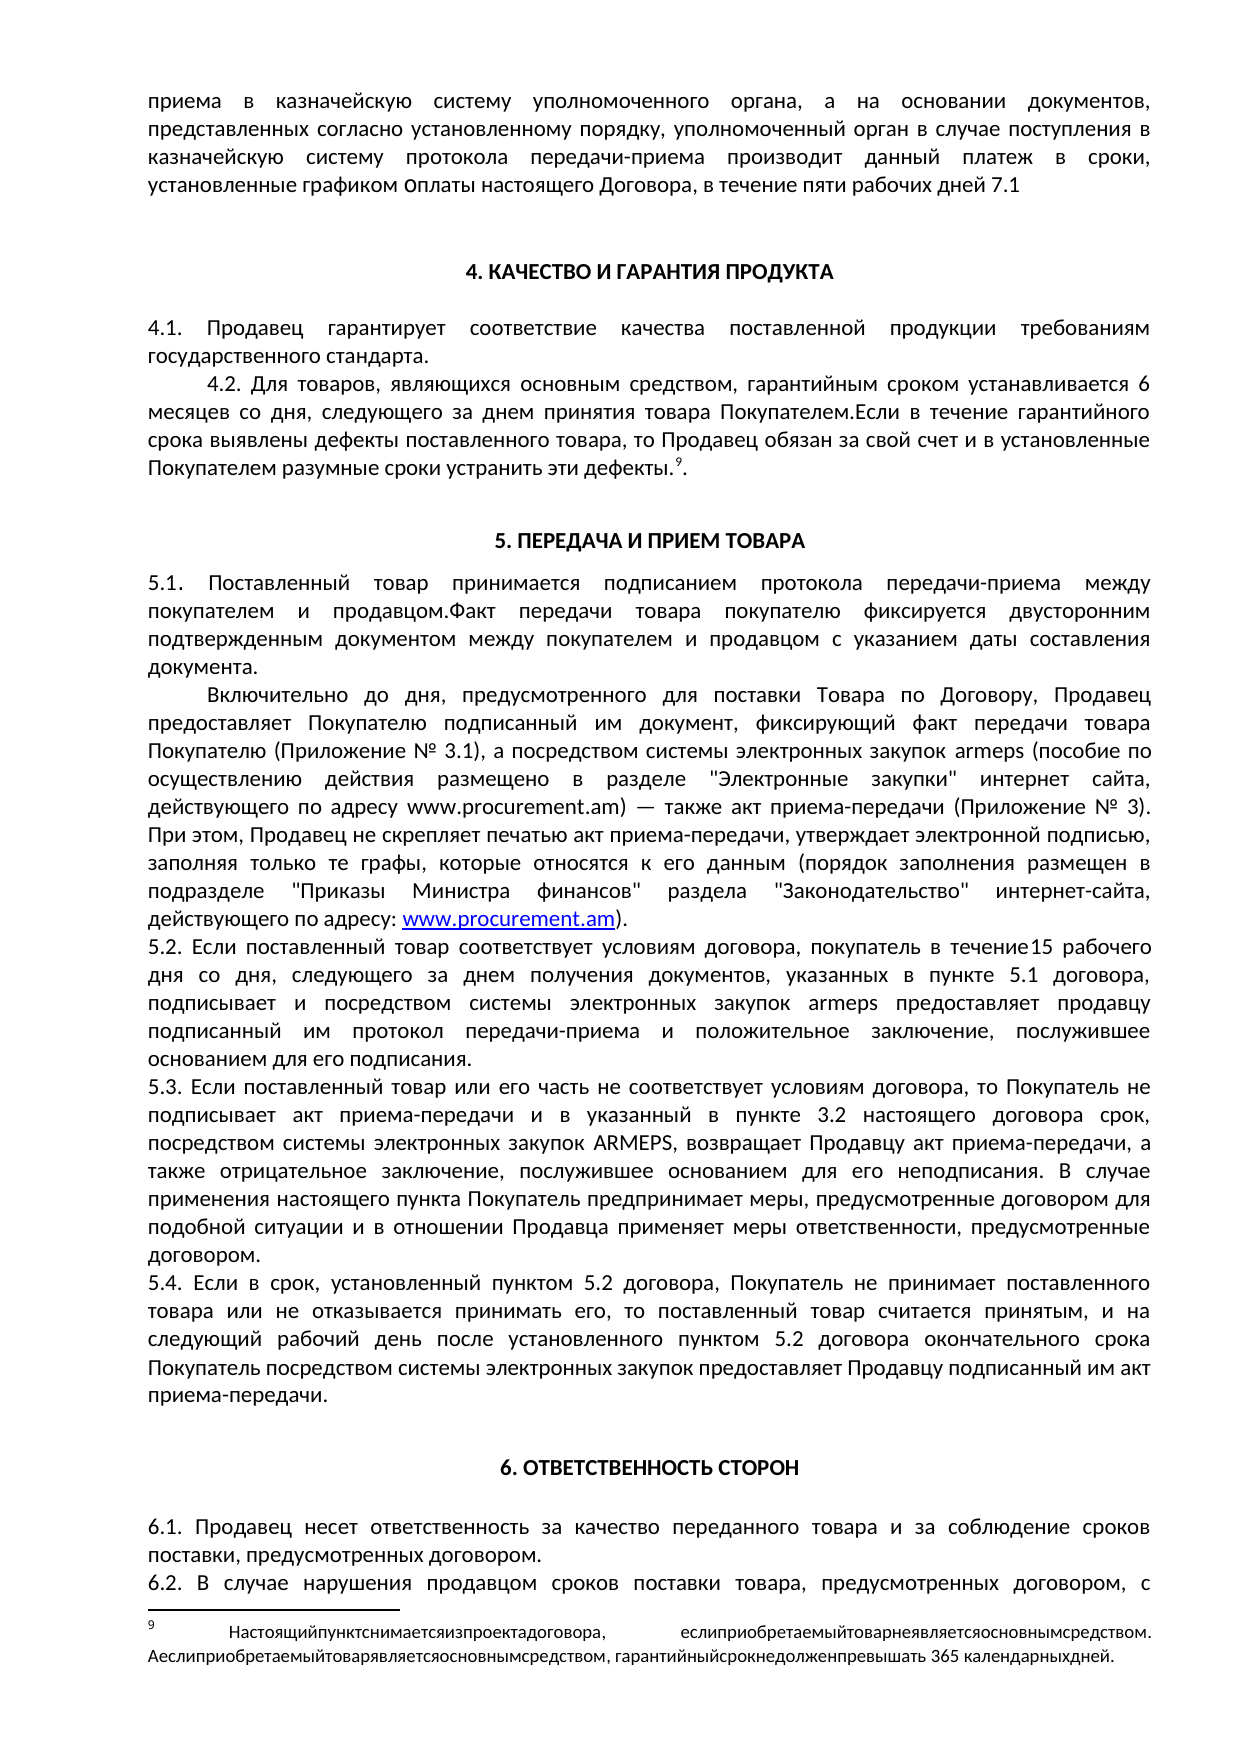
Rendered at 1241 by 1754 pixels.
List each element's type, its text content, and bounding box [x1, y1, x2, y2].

text 5.2. Если поставленный товар соответствует условиям договора, покупатель в течение15 рабочего дня со дня, следующего за днем получения документов, указанных в пункте 5.1 договора, подписывает и посредством системы электронных закупок armeps предоставляет продавцу подписанный им протокол передачи-приема и положительное заключение, послужившее основанием для его подписания. [148, 932, 1152, 1072]
text Включительно до дня, предусмотренного для поставки Товара по Договору, Продавец предоставляет Покупателю подписанный им документ, фиксирующий факт передачи товара Покупателю (Приложение № 3.1), а посредством системы электронных закупок armeps (пособие по осуществлению действия размещено в разделе "Электронные закупки" интернет сайта, действующего по адресу www.procurement.am) — также акт приема-передачи (Приложение № 3). При этом, Продавец не скрепляет печатью акт приема-передачи, утверждает электронной подписью, заполняя только те графы, которые относятся к его данным (порядок заполнения размещен в подразделе "Приказы Министра финансов" раздела "Законодательство" интернет-сайта, действующего по адресу: www.procurement.am). [148, 680, 1152, 932]
text 5.1․ Поставленный товар принимается подписанием протокола передачи-приема между покупателем и продавцом.Факт передачи товара покупателю фиксируется двусторонним подтвержденным документом между покупателем и продавцом с указанием даты составления документа. [148, 568, 1152, 680]
text 6.1. Продавец несет ответственность за качество переданного товара и за соблюдение сроков поставки, предусмотренных договором. [148, 1512, 1152, 1568]
text 4.2. Для товаров, являющихся основным средством, гарантийным сроком устанавливается 6 месяцев со дня, следующего за днем принятия товара Покупателем.Если в течение гарантийного срока выявлены дефекты поставленного товара, то Продавец обязан за свой счет и в установленные Покупателем разумные сроки устранить эти дефекты.. [148, 369, 1152, 481]
text 4. КАЧЕСТВО И ГАРАНТИЯ ПРОДУКТА [148, 257, 1152, 285]
text 4.1. Продавец гарантирует соответствие качества поставленной продукции требованиям государственного стандарта. [148, 313, 1152, 369]
text 6. ОТВЕТСТВЕННОСТЬ СТОРОН [148, 1453, 1152, 1481]
text 5. ПЕРЕДАЧА И ПРИЕМ ТОВАРА [148, 526, 1152, 554]
text 5.3. Если поставленный товар или его часть не соответствует условиям договора, то Покупатель не подписывает акт приема-передачи и в указанный в пункте 3.2 настоящего договора срок, посредством системы электронных закупок ARMEPS, возвращает Продавцу акт приема-передачи, а также отрицательное заключение, послужившее основанием для его неподписания. В случае применения настоящего пункта Покупатель предпринимает меры, предусмотренные договором для подобной ситуации и в отношении Продавца применяет меры ответственности, предусмотренные договором. [148, 1072, 1152, 1268]
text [148, 86, 1152, 198]
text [148, 1568, 1152, 1596]
text 5.4. Если в срок, установленный пунктом 5.2 договора, Покупатель не принимает поставленного товара или не отказывается принимать его, то поставленный товар считается принятым, и на следующий рабочий день после установленного пунктом 5.2 договора окончательного срока Покупатель посредством системы электронных закупок предоставляет Продавцу подписанный им акт приема-передачи. [148, 1268, 1152, 1409]
